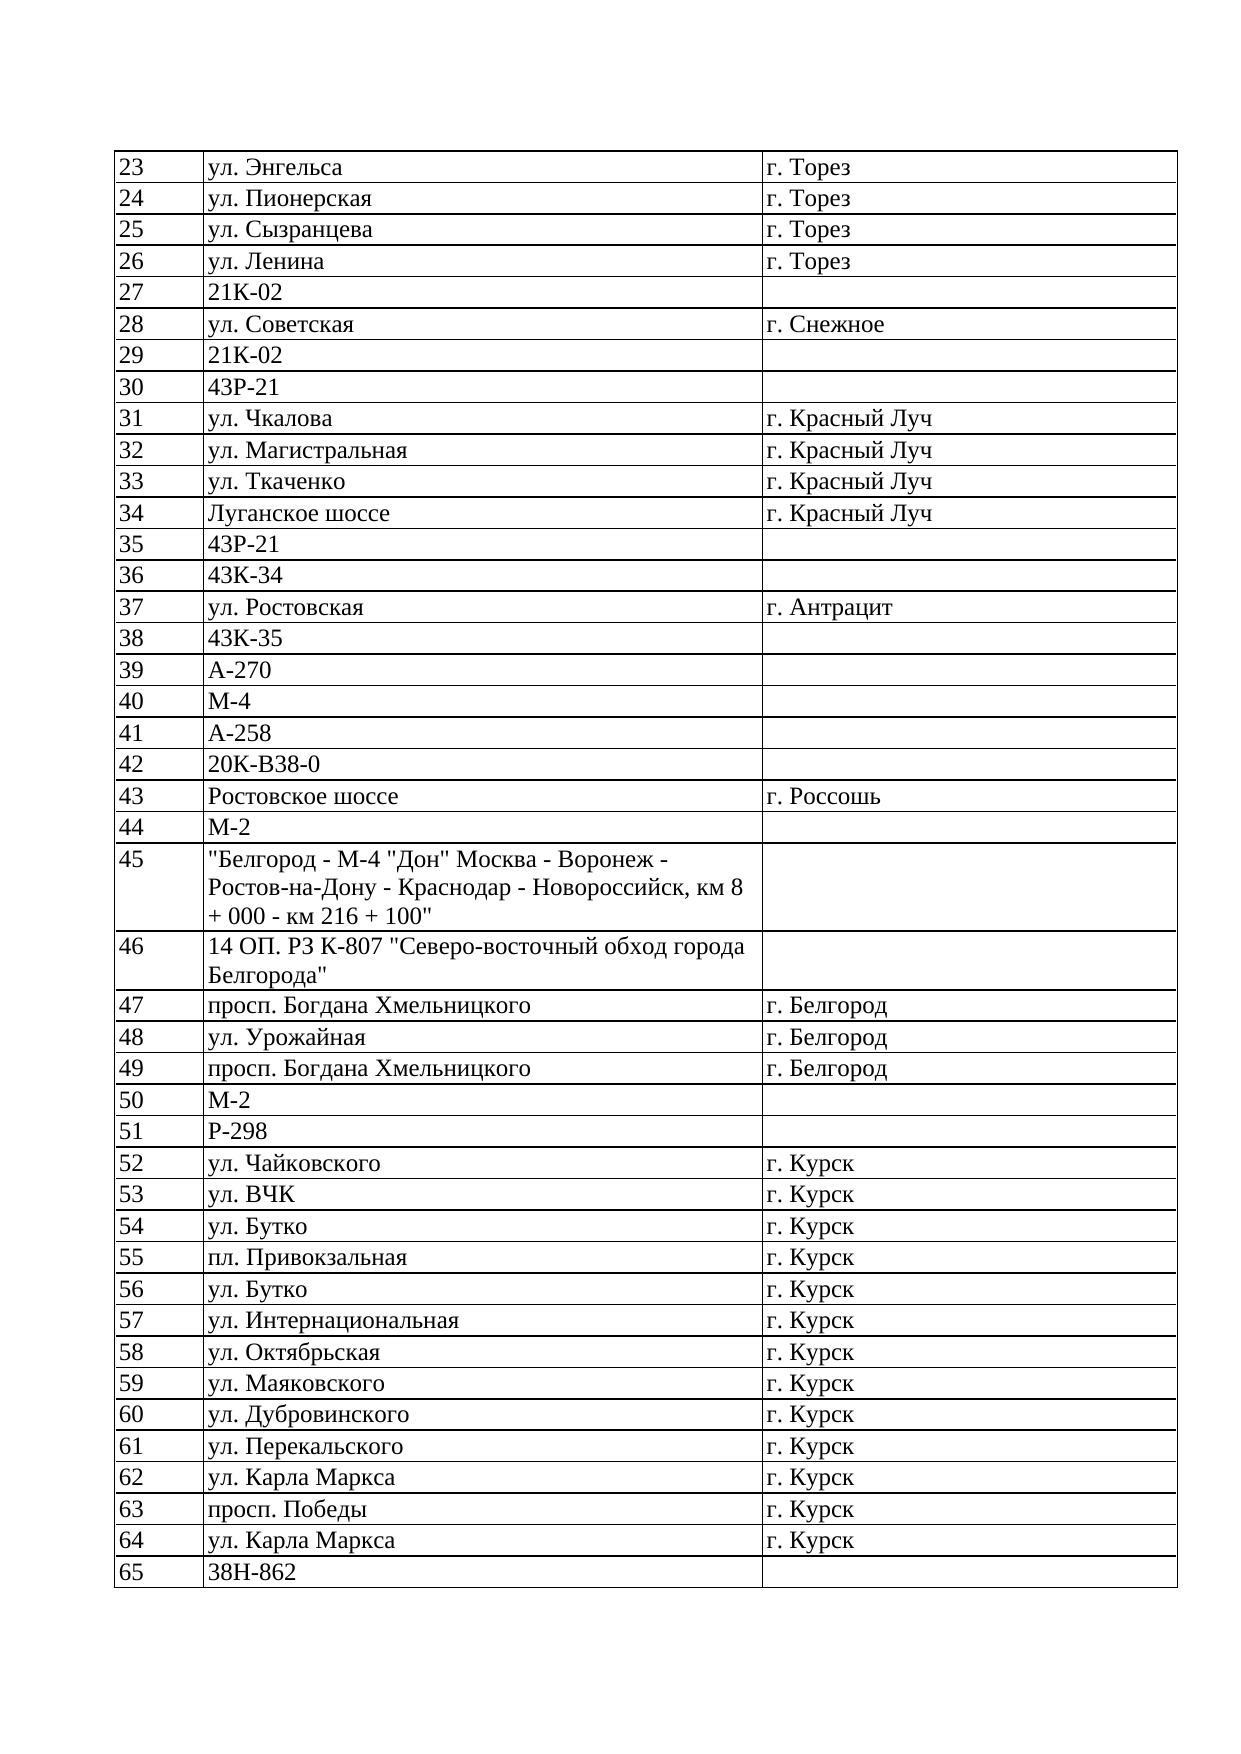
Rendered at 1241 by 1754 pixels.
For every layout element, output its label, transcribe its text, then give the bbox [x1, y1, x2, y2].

table_cell г. Курск [763, 1146, 1177, 1178]
table_cell [763, 528, 1177, 559]
table_cell [763, 370, 1177, 402]
table_cell 44 [115, 812, 203, 842]
table_cell 50 [115, 1084, 203, 1115]
table_cell 28 [115, 308, 203, 339]
table_cell г. Красный Луч [763, 496, 1177, 527]
table_cell г. Курск [763, 1272, 1177, 1303]
table_cell г. Россошь [763, 779, 1177, 811]
table_cell 39 [115, 654, 203, 685]
table_cell [763, 716, 1177, 748]
table_cell 38 [115, 623, 203, 653]
table_cell 43Р-21 [204, 372, 762, 402]
table_cell [763, 1083, 1177, 1115]
table_cell ул. Карла Маркса [204, 1525, 762, 1555]
table_cell [763, 748, 1177, 779]
table_cell А-258 [204, 718, 762, 748]
table_cell г. Курск [763, 1398, 1177, 1429]
table_cell просп. Богдана Хмельницкого [204, 1053, 762, 1083]
table_cell 56 [115, 1273, 203, 1303]
table_cell 45 [115, 843, 203, 930]
table_cell г. Курск [763, 1209, 1177, 1241]
table_cell ул. Сызранцева [204, 215, 762, 244]
table_cell М-2 [204, 812, 762, 842]
table_cell М-4 [204, 686, 762, 716]
table_cell 59 [115, 1368, 203, 1398]
table_cell 40 [115, 686, 203, 716]
table_cell ул. Карла Маркса [204, 1462, 762, 1492]
table_cell [763, 842, 1177, 930]
table_cell г. Белгород [763, 1052, 1177, 1083]
table_cell г. Курск [763, 1461, 1177, 1492]
table_cell г. Курск [763, 1492, 1177, 1524]
table_cell 26 [115, 245, 203, 276]
table_cell ул. Перекальского [204, 1431, 762, 1461]
table_cell 60 [115, 1399, 203, 1429]
table_cell 38Н-862 [204, 1557, 762, 1587]
table_cell 46 [115, 931, 203, 989]
table_cell [763, 339, 1177, 370]
table_cell М-2 [204, 1085, 762, 1115]
table_cell 52 [115, 1147, 203, 1178]
table_cell г. Курск [763, 1429, 1177, 1461]
table_cell 57 [115, 1305, 203, 1335]
table_cell ул. Интернациональная [204, 1305, 762, 1335]
table_cell 55 [115, 1242, 203, 1272]
table_cell [763, 930, 1177, 989]
table_cell г. Курск [763, 1524, 1177, 1555]
table_cell 42 [115, 749, 203, 779]
table_cell г. Курск [763, 1366, 1177, 1398]
table_cell 30 [115, 371, 203, 402]
table_cell 27 [115, 277, 203, 307]
table_cell [763, 685, 1177, 716]
table_cell Р-298 [204, 1116, 762, 1146]
table_cell 53 [115, 1179, 203, 1209]
table_cell 49 [115, 1053, 203, 1083]
table_cell 37 [115, 591, 203, 622]
table_cell 64 [115, 1525, 203, 1555]
table_cell 20К-В38-0 [204, 749, 762, 779]
table_cell ул. Советская [204, 309, 762, 339]
table_cell пл. Привокзальная [204, 1242, 762, 1272]
table_cell ул. Чайковского [204, 1148, 762, 1178]
table_cell 29 [115, 340, 203, 370]
table_cell 14 ОП. РЗ К-807 "Северо-восточный обход города Белгорода" [204, 932, 762, 989]
table_cell г. Курск [763, 1241, 1177, 1272]
table_cell А-270 [204, 655, 762, 685]
table_cell ул. Ткаченко [204, 466, 762, 496]
table_cell 23 [115, 152, 203, 181]
table_cell 41 [115, 717, 203, 748]
table_cell 43К-34 [204, 561, 762, 590]
table_cell ул. Ростовская [204, 592, 762, 622]
table_cell 65 [115, 1556, 203, 1587]
table_cell 58 [115, 1336, 203, 1366]
table_cell 31 [115, 403, 203, 433]
table_cell ул. Урожайная [204, 1022, 762, 1052]
table_cell 24 [115, 183, 203, 213]
table_cell г. Торез [763, 152, 1177, 181]
table_cell г. Торез [763, 244, 1177, 276]
table_cell 33 [115, 466, 203, 496]
table_cell г. Курск [763, 1335, 1177, 1366]
table_cell г. Снежное [763, 307, 1177, 339]
table_cell г. Антрацит [763, 590, 1177, 622]
table_cell "Белгород - М-4 "Дон" Москва - Воронеж - Ростов-на-Дону - Краснодар - Новороссийск, км 8 + 000 - км 216 + 100" [204, 844, 762, 930]
table_cell Ростовское шоссе [204, 781, 762, 811]
table_cell г. Торез [763, 181, 1177, 213]
table_cell ул. Бутко [204, 1211, 762, 1241]
table_cell г. Курск [763, 1304, 1177, 1335]
table_cell ул. Пионерская [204, 183, 762, 213]
table_cell 35 [115, 529, 203, 559]
table_cell 43Р-21 [204, 529, 762, 559]
table_cell 21К-02 [204, 340, 762, 370]
table_cell [763, 559, 1177, 590]
table_cell г. Курск [763, 1178, 1177, 1209]
table_cell [763, 622, 1177, 653]
table_cell [763, 1555, 1177, 1587]
table_cell 47 [115, 990, 203, 1020]
table_cell просп. Победы [204, 1494, 762, 1524]
table_cell г. Белгород [763, 1020, 1177, 1052]
table_cell 62 [115, 1462, 203, 1492]
table_cell ул. Октябрьская [204, 1337, 762, 1366]
table_cell просп. Богдана Хмельницкого [204, 991, 762, 1020]
table_cell ул. Маяковского [204, 1368, 762, 1398]
table_cell ул. Дубровинского [204, 1400, 762, 1429]
table_cell ул. ВЧК [204, 1179, 762, 1209]
table_cell г. Красный Луч [763, 465, 1177, 496]
table_cell г. Красный Луч [763, 433, 1177, 464]
table_cell ул. Ленина [204, 246, 762, 276]
table_cell [763, 653, 1177, 685]
table_cell 36 [115, 560, 203, 590]
table_cell 48 [115, 1021, 203, 1052]
table_cell 43 [115, 780, 203, 811]
table_cell ул. Магистральная [204, 435, 762, 464]
table_cell 63 [115, 1493, 203, 1524]
table_cell 51 [115, 1116, 203, 1146]
table_cell г. Красный Луч [763, 402, 1177, 433]
table_cell 32 [115, 434, 203, 464]
table_cell Луганское шоссе [204, 498, 762, 527]
table_cell 21К-02 [204, 277, 762, 307]
table_cell [763, 276, 1177, 307]
table_cell [763, 811, 1177, 842]
table_cell ул. Бутко [204, 1274, 762, 1303]
table_cell 25 [115, 214, 203, 244]
table_cell [763, 1115, 1177, 1146]
table_cell ул. Энгельса [204, 152, 762, 181]
table_cell 43К-35 [204, 623, 762, 653]
table_cell г. Белгород [763, 989, 1177, 1020]
table_cell 54 [115, 1210, 203, 1241]
table_cell г. Торез [763, 213, 1177, 244]
table_cell 34 [115, 497, 203, 527]
table_cell 61 [115, 1430, 203, 1461]
table_cell ул. Чкалова [204, 403, 762, 433]
